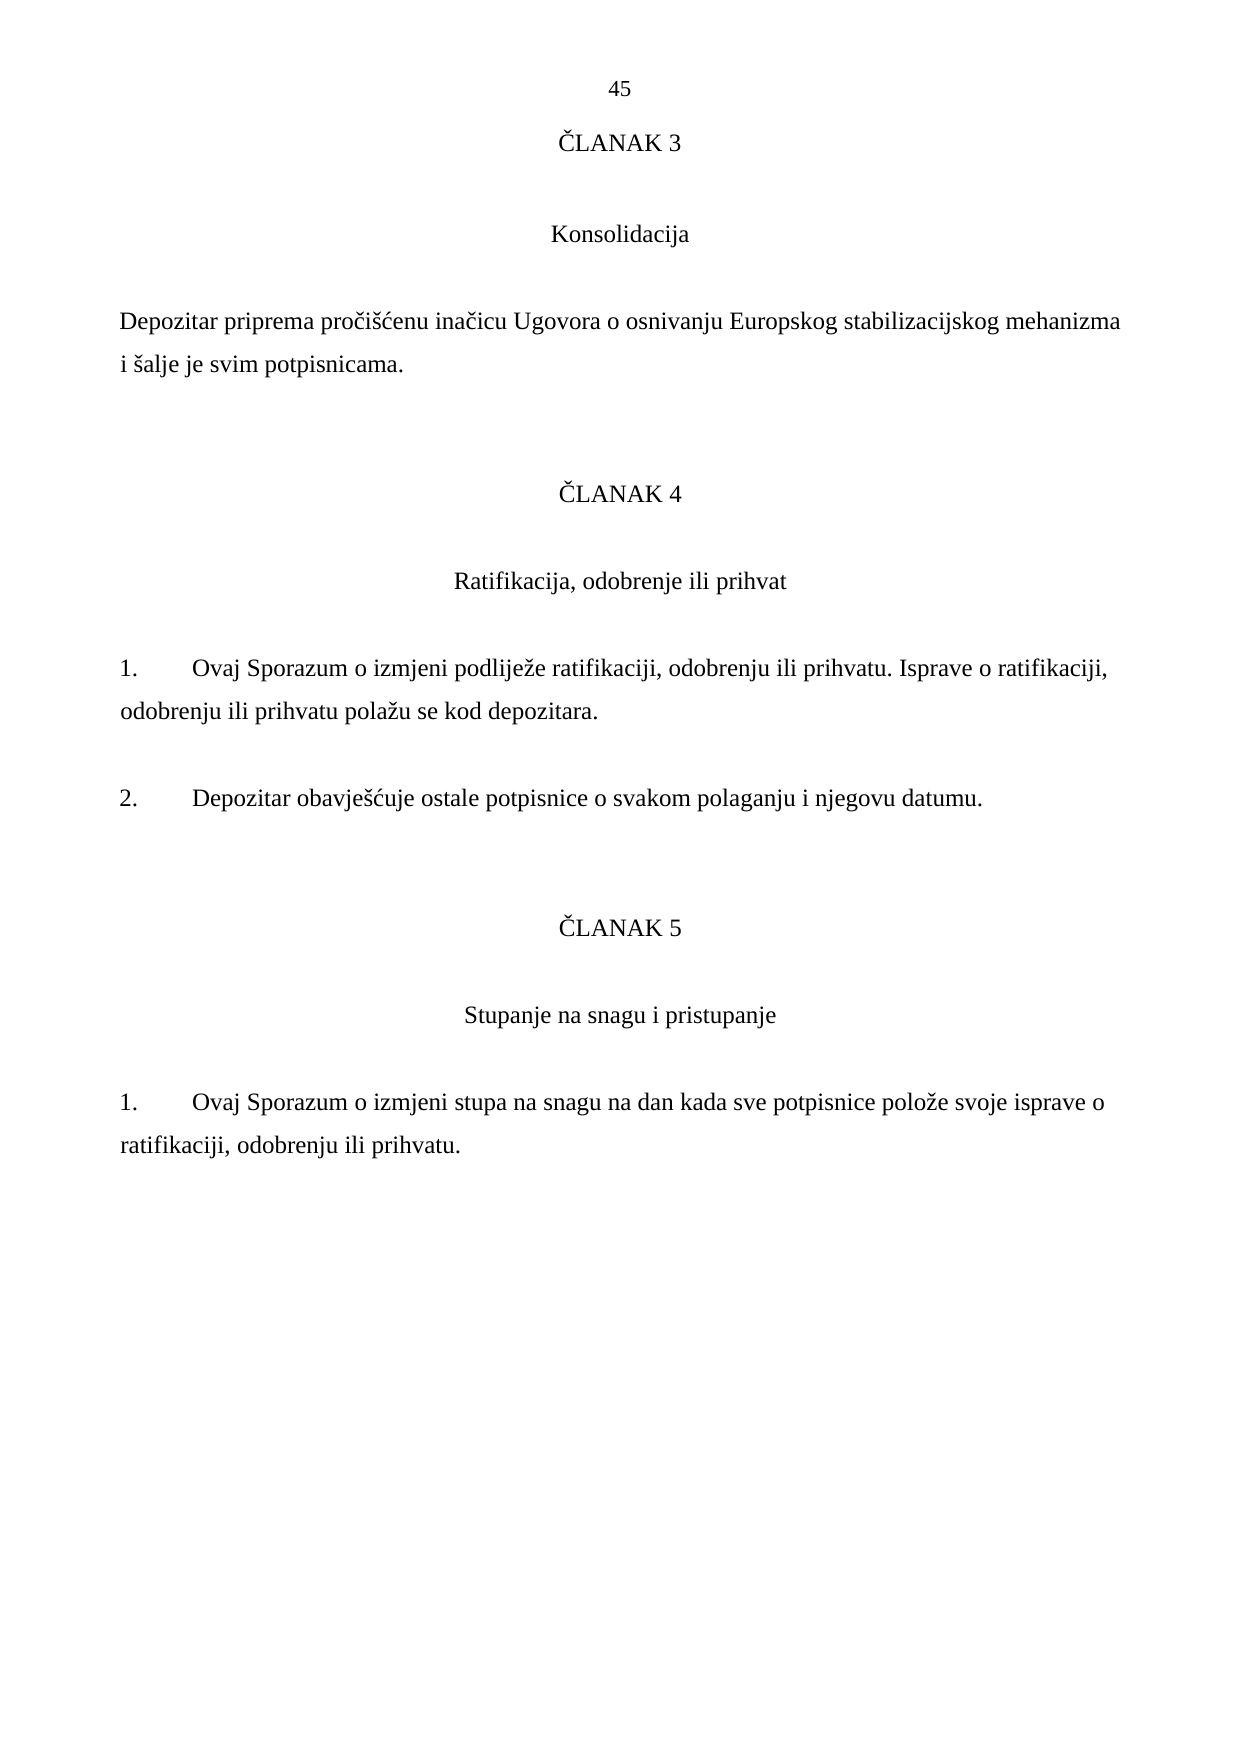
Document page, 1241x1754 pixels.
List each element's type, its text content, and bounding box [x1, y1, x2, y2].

text Depozitar priprema pročišćenu inačicu Ugovora o osnivanju Europskog stabilizacijskog mehanizma i šalje je svim potpisnicama. [119, 306, 1121, 378]
text ČLANAK 3 [118, 128, 1121, 156]
text 1. Ovaj Sporazum o izmjeni podliježe ratifikaciji, odobrenju ili prihvatu. Isprave o ratifikaciji, odobrenju ili prihvatu polažu se kod depozitara. [119, 653, 1121, 725]
text ČLANAK 5 [119, 913, 1121, 942]
text Stupanje na snagu i pristupanje [119, 1000, 1121, 1029]
text Ratifikacija, odobrenje ili prihvat [119, 566, 1121, 595]
text 1. Ovaj Sporazum o izmjeni stupa na snagu na dan kada sve potpisnice polože svoje isprave o ratifikaciji, odobrenju ili prihvatu. [119, 1087, 1121, 1159]
text 2. Depozitar obavješćuje ostale potpisnice o svakom polaganju i njegovu datumu. [119, 783, 1121, 812]
text ČLANAK 4 [119, 479, 1121, 508]
text Konsolidacija [119, 219, 1121, 248]
